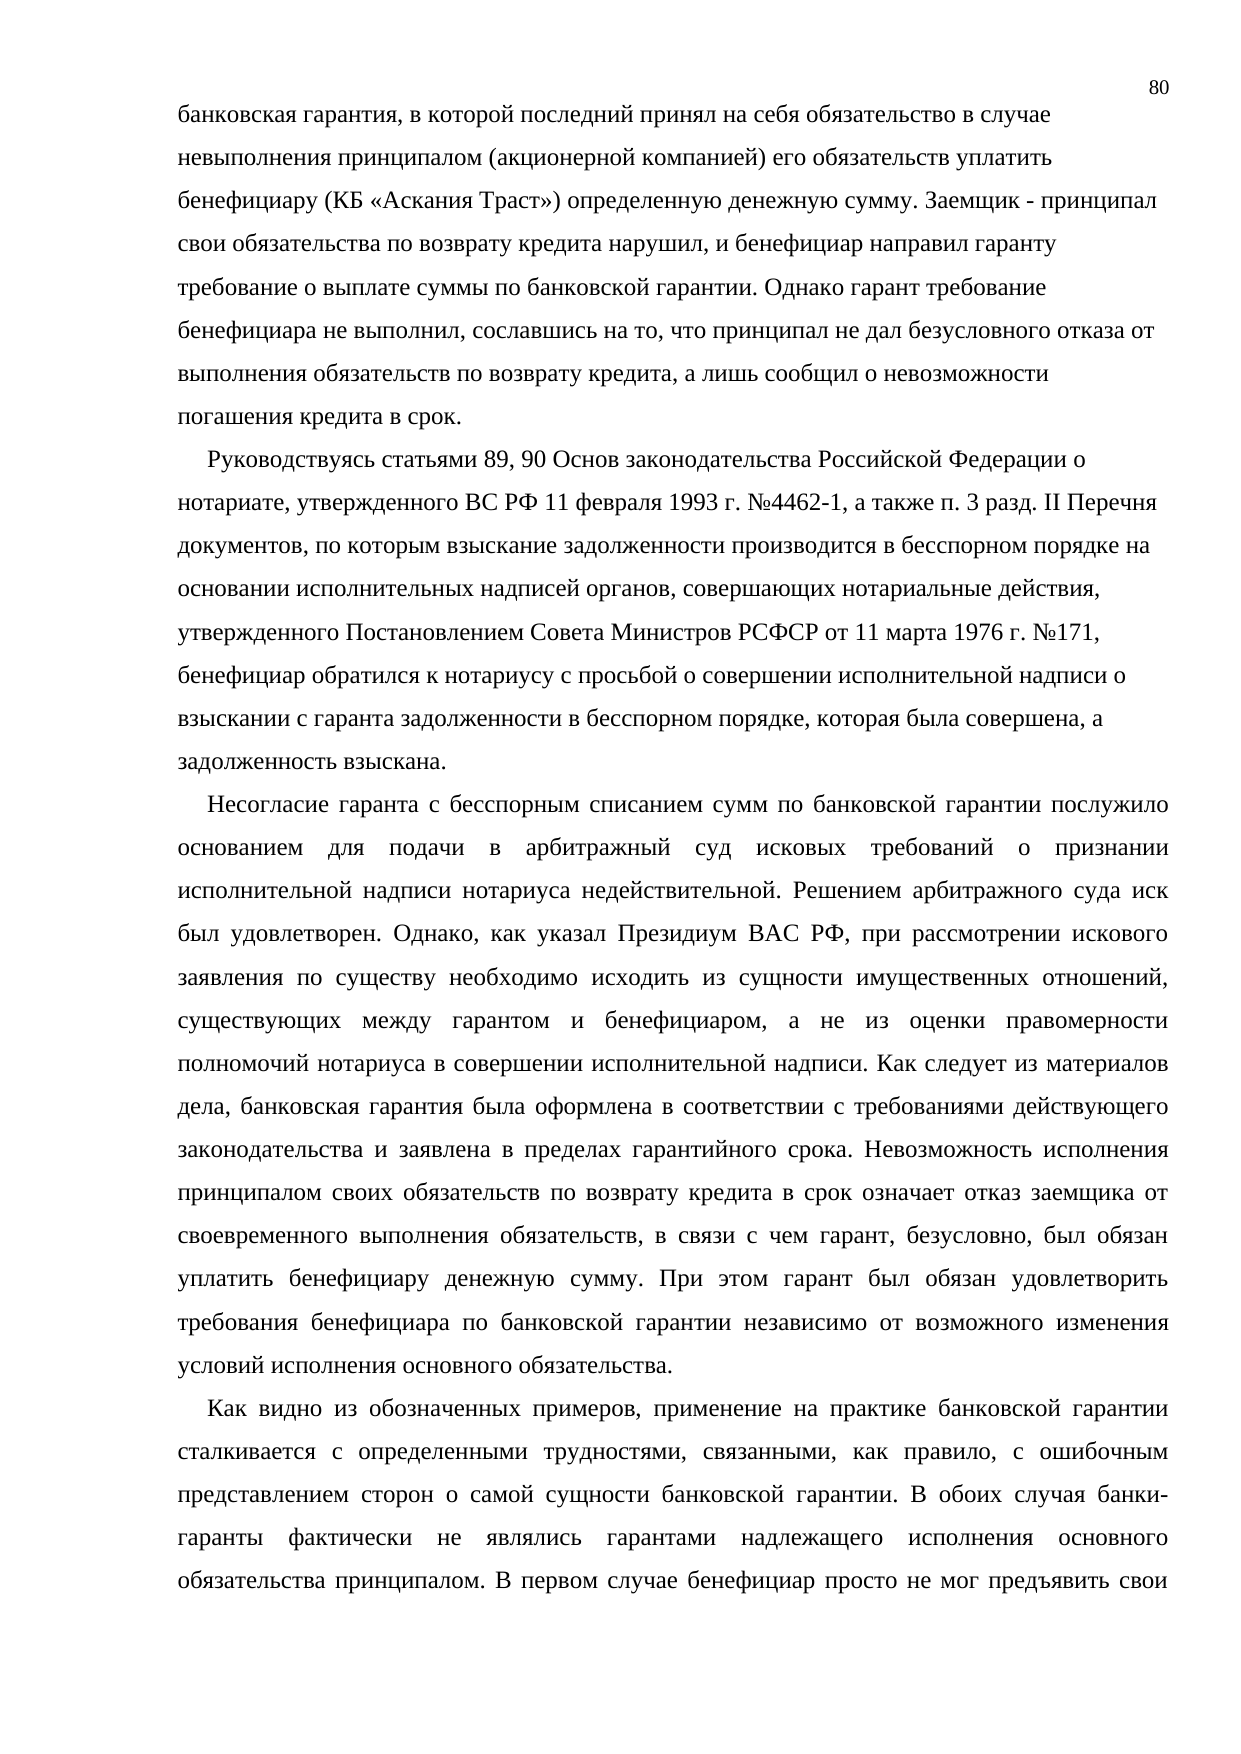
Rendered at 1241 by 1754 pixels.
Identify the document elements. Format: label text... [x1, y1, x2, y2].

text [177, 99, 1169, 430]
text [177, 1393, 1169, 1594]
text Несогласие гаранта с бесспорным списанием сумм по банковской гарантии послужило основанием для подачи в арбитражный суд исковых требований о признании исполнительной надписи нотариуса недействительной. Решением арбитражного суда иск был удовлетворен. Однако, как указал Президиум ВАС РФ, при рассмотрении искового заявления по существу необходимо исходить из сущности имущественных отношений, существующих между гарантом и бенефициаром, а не из оценки правомерности полномочий нотариуса в совершении исполнительной надписи. Как следует из материалов дела, банковская гарантия была оформлена в соответствии с требованиями действующего законодательства и заявлена в пределах гарантийного срока. Невозможность исполнения принципалом своих обязательств по возврату кредита в срок означает отказ заемщика от своевременного выполнения обязательств, в связи с чем гарант, безусловно, был обязан уплатить бенефициару денежную сумму. При этом гарант был обязан удовлетворить требования бенефициара по банковской гарантии независимо от возможного изменения условий исполнения основного обязательства. [177, 789, 1169, 1378]
text Руководствуясь статьями 89, 90 Основ законодательства Российской Федерации о нотариате, утвержденного ВС РФ 11 февраля 1993 г. №4462-1, а также п. 3 разд. II Перечня документов, по которым взыскание задолженности производится в бесспорном порядке на основании исполнительных надписей органов, совершающих нотариальные действия, утвержденного Постановлением Совета Министров РСФСР от 11 марта 1976 г. №171, бенефициар обратился к нотариусу с просьбой о совершении исполнительной надписи о взыскании с гаранта задолженности в бесспорном порядке, которая была совершена, а задолженность взыскана. [177, 444, 1169, 775]
